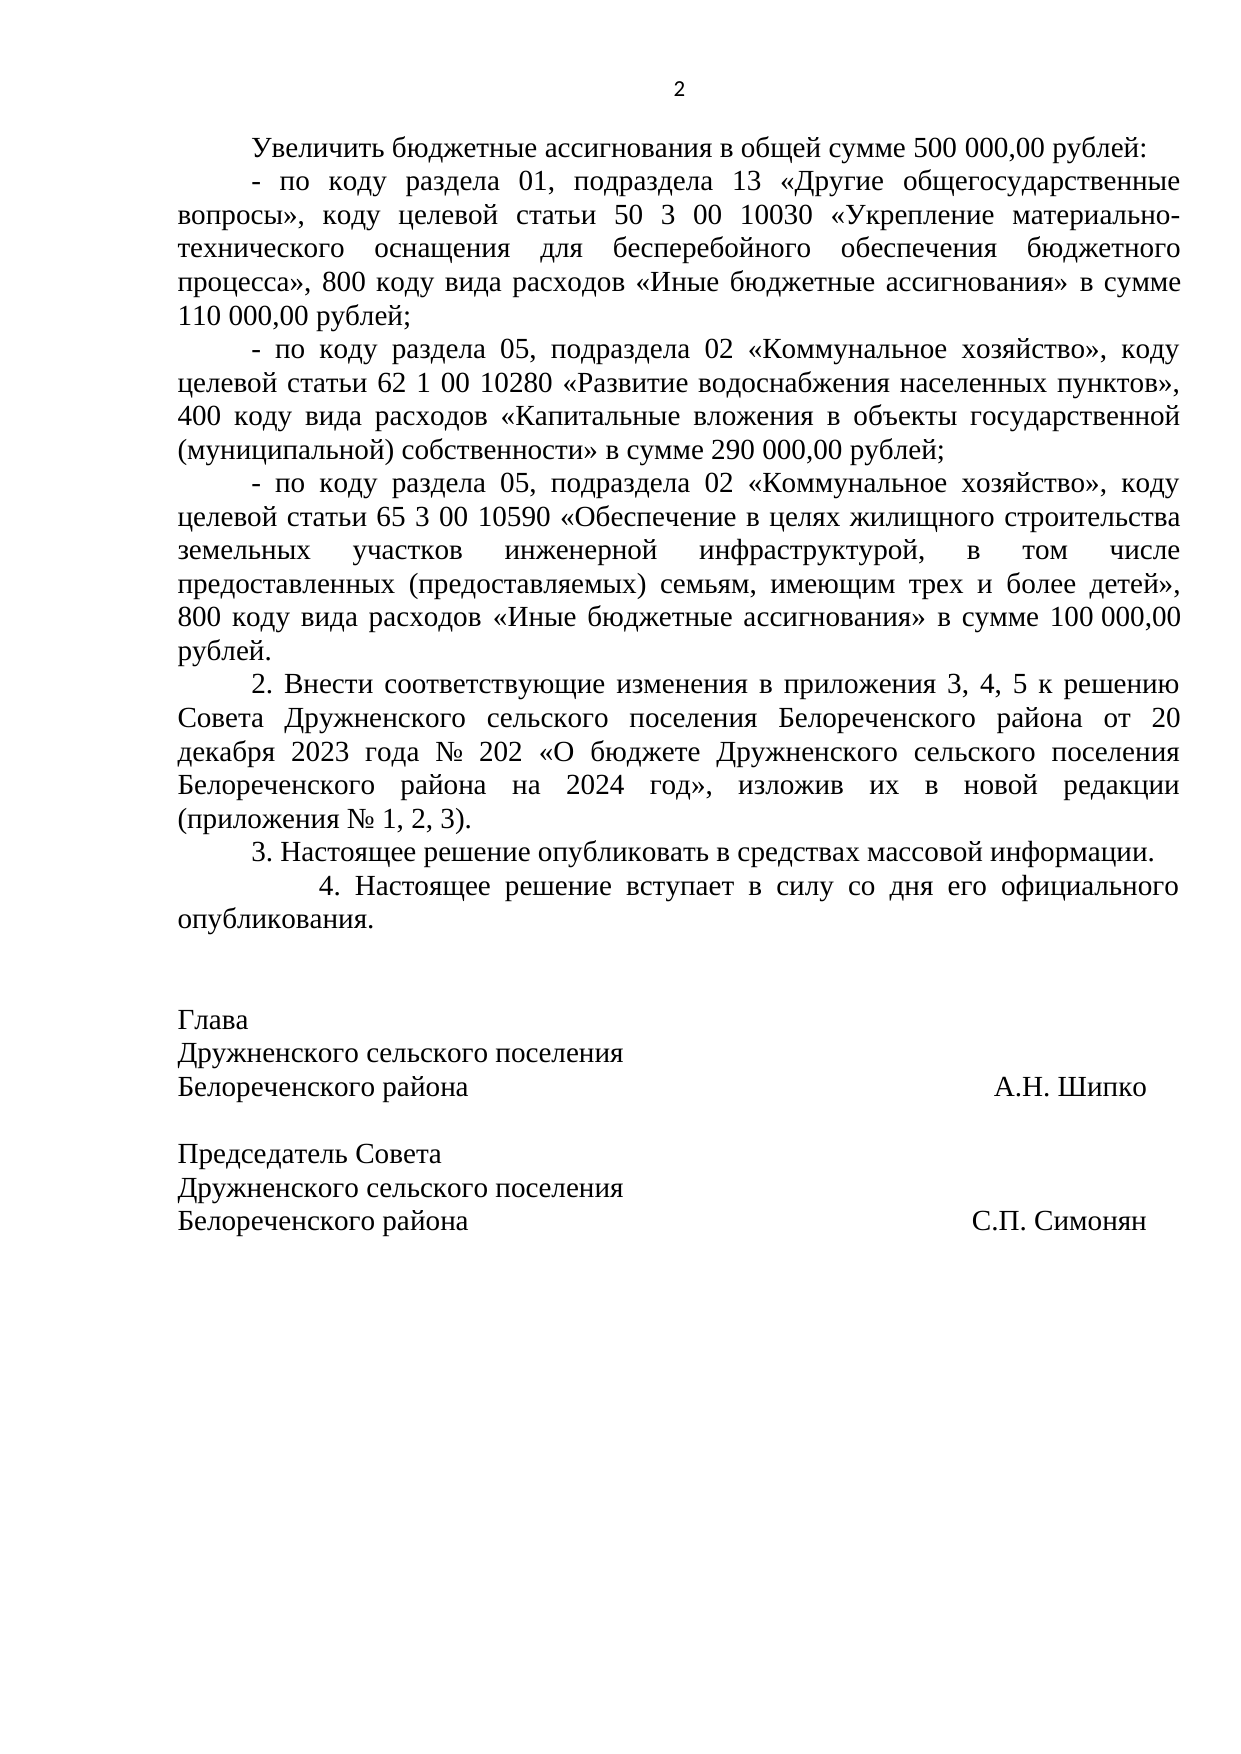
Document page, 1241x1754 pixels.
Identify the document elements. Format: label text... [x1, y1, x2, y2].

text Белореченского района А.Н. Шипко [177, 1069, 1181, 1103]
text - по коду раздела 05, подраздела 02 «Коммунальное хозяйство», коду целевой статьи 65 3 00 10590 «Обеспечение в целях жилищного строительства земельных участков инженерной инфраструктурой, в том числе предоставленных (предоставляемых) семьям, имеющим трех и более детей», 800 коду вида расходов «Иные бюджетные ассигнования» в сумме 100 000,00 рублей. [177, 465, 1181, 667]
text Председатель Совета [177, 1136, 1181, 1170]
text 3. Настоящее решение опубликовать в средствах массовой информации. [177, 834, 1181, 868]
text 4. Настоящее решение вступает в силу со дня его официального опубликования. [177, 868, 1181, 935]
text 2. Внести соответствующие изменения в приложения 3, 4, 5 к решению Совета Дружненского сельского поселения Белореченского района от 20 декабря 2023 года № 202 «О бюджете Дружненского сельского поселения Белореченского района на 2024 год», изложив их в новой редакции (приложения № 1, 2, 3). [177, 667, 1181, 834]
text - по коду раздела 01, подраздела 13 «Другие общегосударственные вопросы», коду целевой статьи 50 3 00 10030 «Укрепление материально-технического оснащения для бесперебойного обеспечения бюджетного процесса», 800 коду вида расходов «Иные бюджетные ассигнования» в сумме 110 000,00 рублей; [177, 163, 1181, 331]
text Глава [177, 1002, 1181, 1036]
text Белореченского района С.П. Симонян [177, 1203, 1181, 1237]
text Дружненского сельского поселения [177, 1170, 1181, 1203]
text Увеличить бюджетные ассигнования в общей сумме 500 000,00 рублей: [177, 130, 1181, 163]
text - по коду раздела 05, подраздела 02 «Коммунальное хозяйство», коду целевой статьи 62 1 00 10280 «Развитие водоснабжения населенных пунктов», 400 коду вида расходов «Капитальные вложения в объекты государственной (муниципальной) собственности» в сумме 290 000,00 рублей; [177, 331, 1181, 465]
text Дружненского сельского поселения [177, 1036, 1181, 1069]
